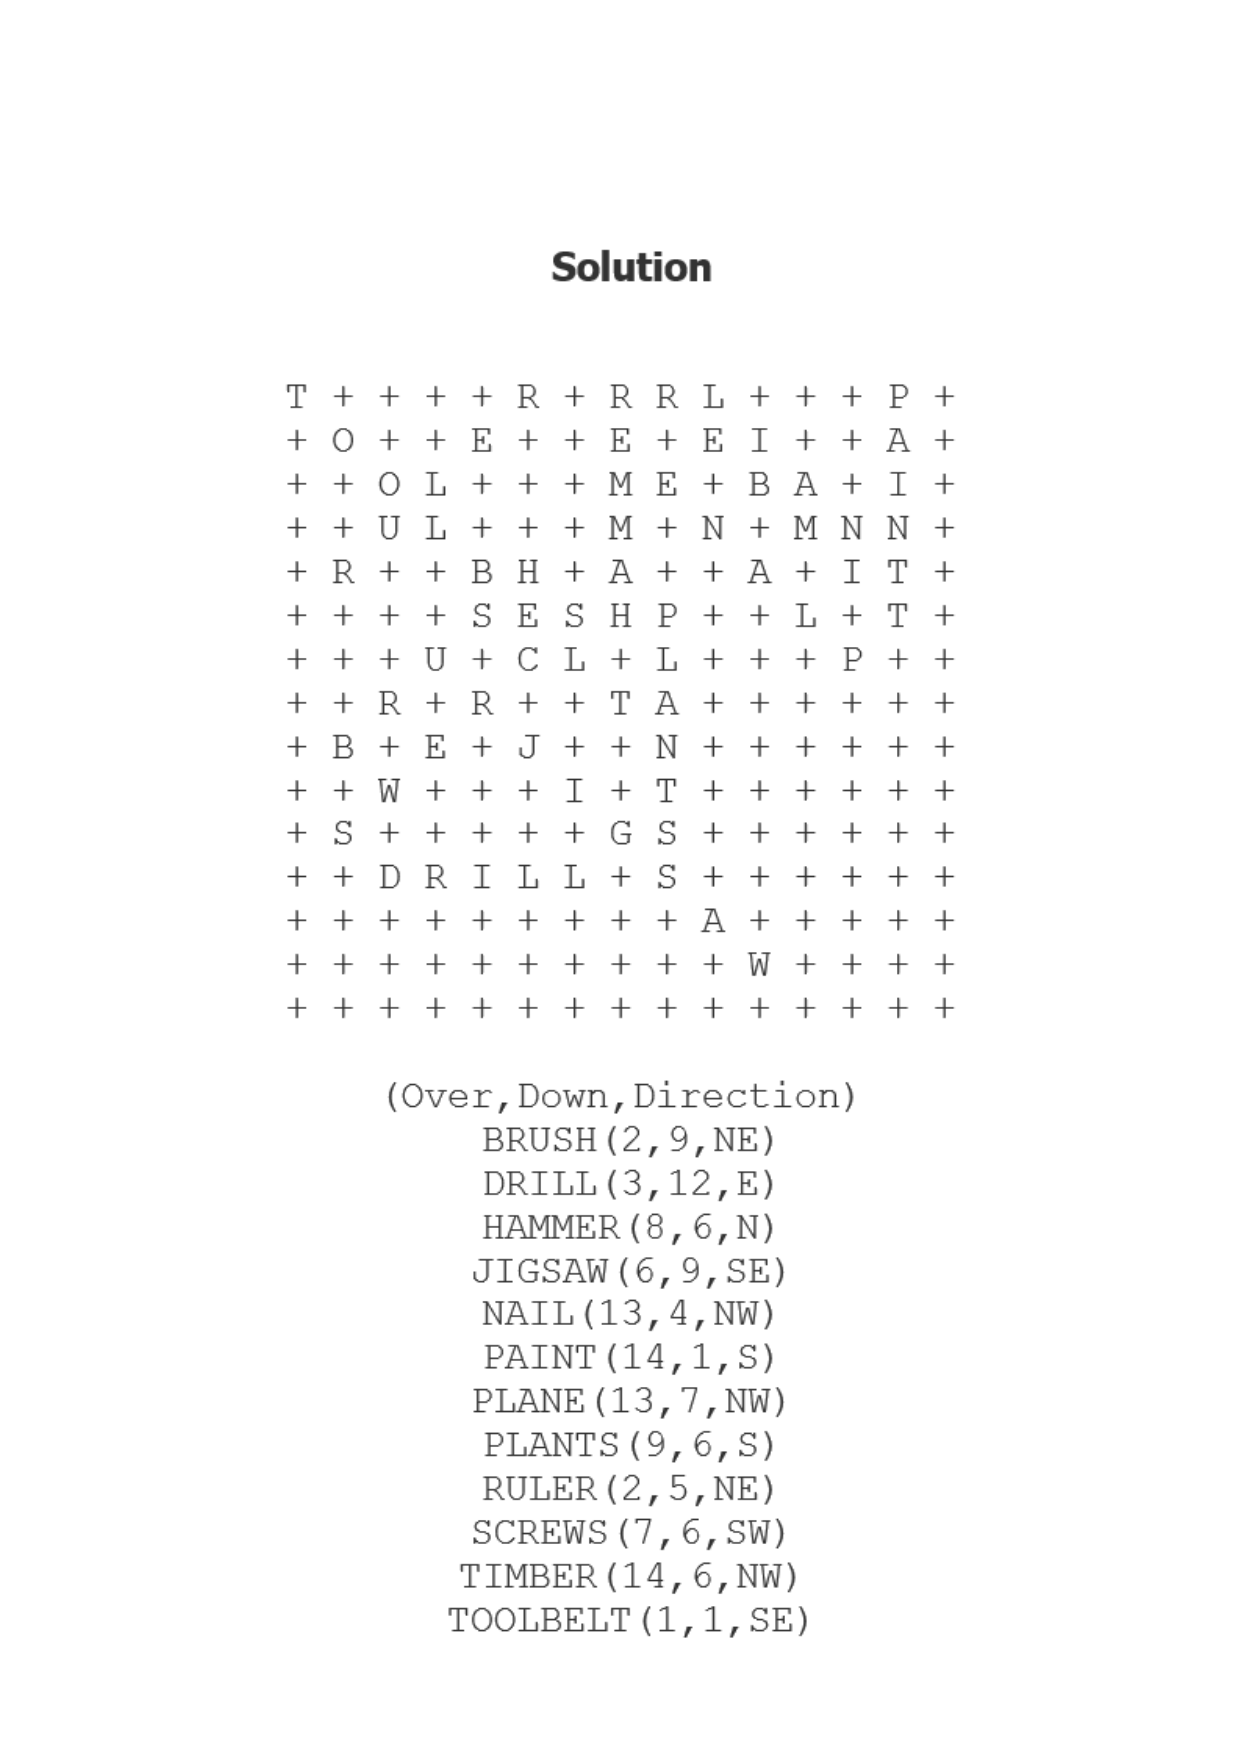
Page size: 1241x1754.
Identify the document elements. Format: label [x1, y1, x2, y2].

picture [258, 234, 982, 1641]
